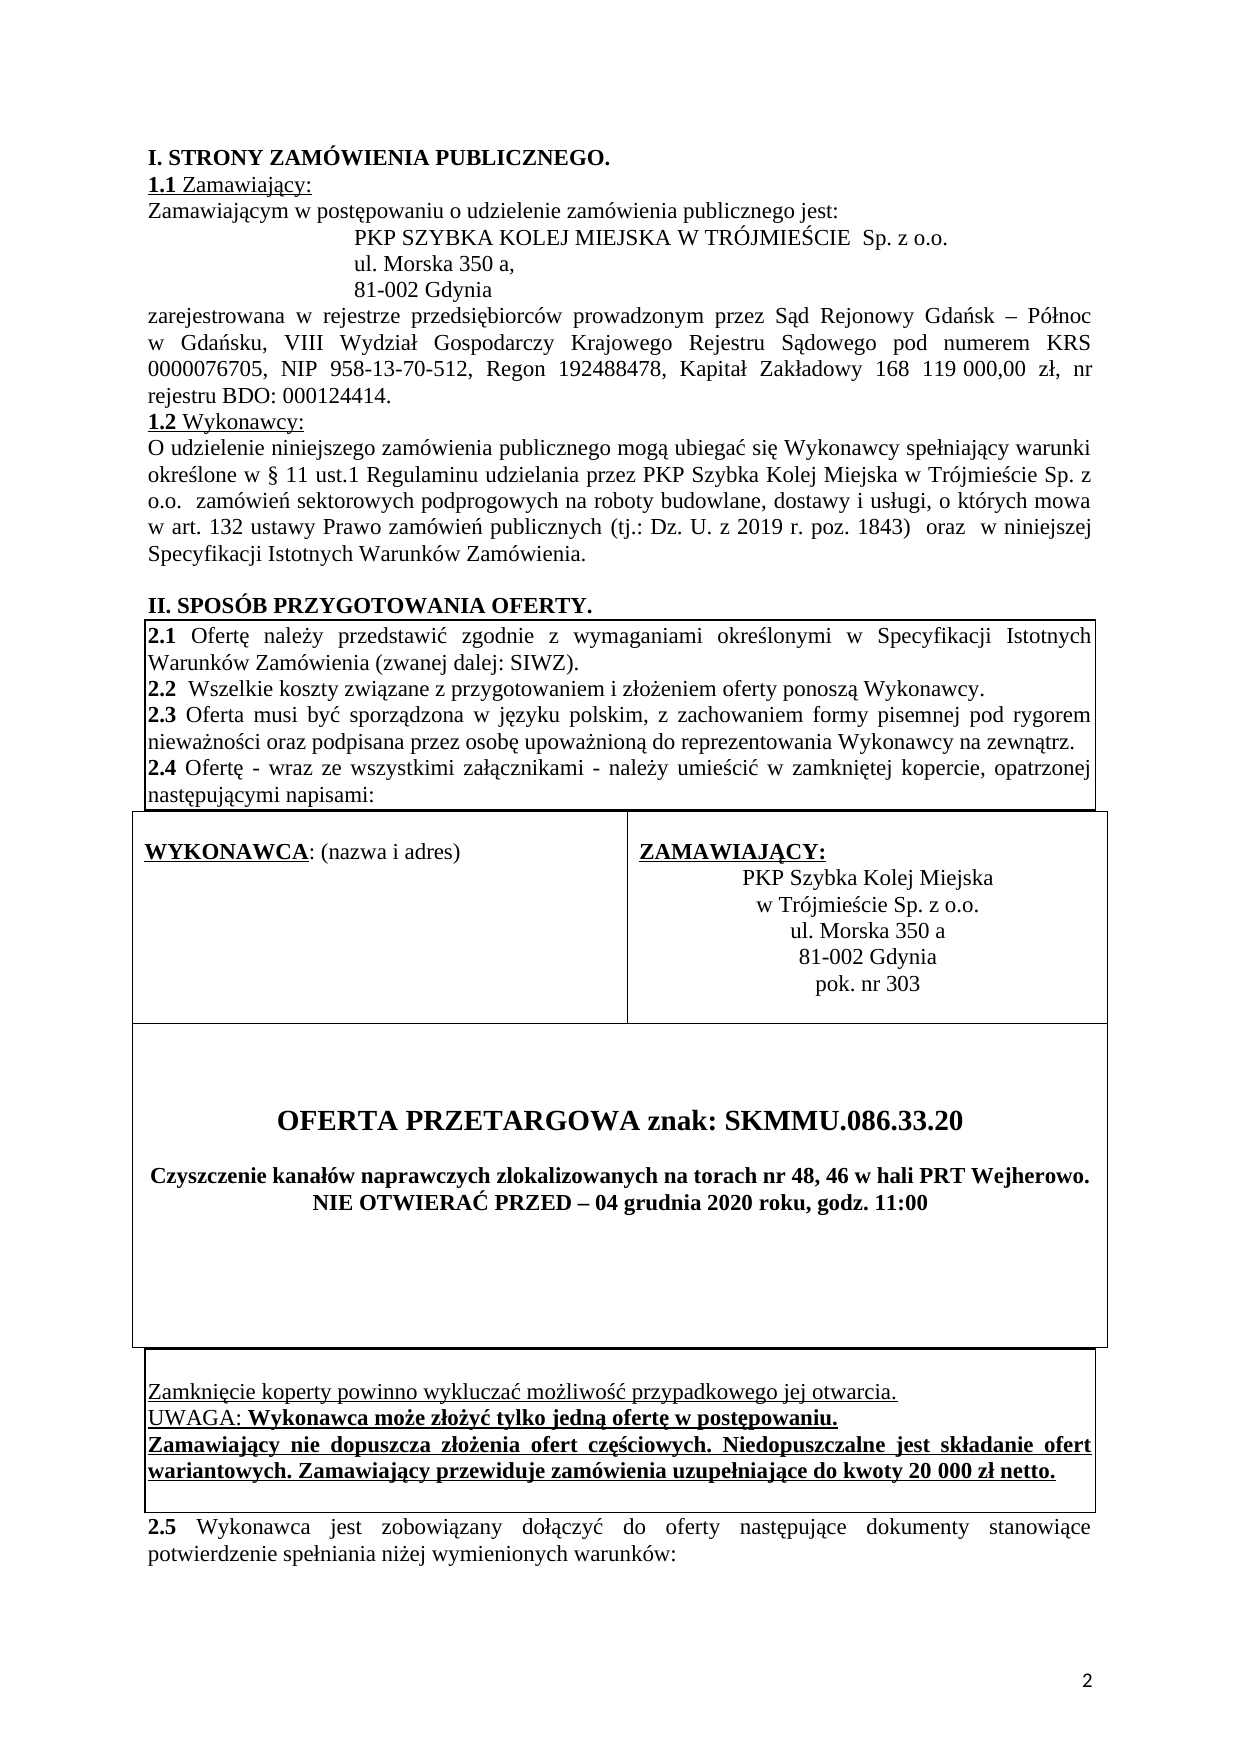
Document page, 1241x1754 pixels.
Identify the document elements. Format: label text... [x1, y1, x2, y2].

text Zamknięcie koperty powinno wykluczać możliwość przypadkowego jej otwarcia. [148, 1378, 1092, 1404]
text II. SPOSÓB PRZYGOTOWANIA OFERTY. [148, 592, 1092, 619]
text zarejestrowana w rejestrze przedsiębiorców prowadzonym przez Sąd Rejonowy Gdańsk – Północ w Gdańsku, VIII Wydział Gospodarczy Krajowego Rejestru Sądowego pod numerem KRS 0000076705, NIP 958-13-70-512, Regon 192488478, Kapitał Zakładowy 168 119 000,00 zł, nr rejestru BDO: 000124414. [148, 303, 1092, 408]
text 2.2 Wszelkie koszty związane z przygotowaniem i złożeniem oferty ponoszą Wykonawcy. [148, 675, 1092, 702]
table_cell OFERTA PRZETARGOWA znak: SKMMU.086.33.20 Czyszczenie kanałów naprawczych zlokalizowanych na torach nr 48, 46 w hali PRT Wejherowo. NIE OTWIERAĆ PRZED – 04 grudnia 2020 roku, godz. 11:00 [133, 1024, 1107, 1347]
text ul. Morska , [354, 250, 1092, 276]
text 2.3 Oferta musi być sporządzona w języku polskim, z zachowaniem formy pisemnej pod rygorem nieważności oraz podpisana przez osobę upoważnioną do reprezentowania Wykonawcy na zewnątrz. [148, 702, 1092, 751]
text Zamawiający nie dopuszcza złożenia ofert częściowych. Niedopuszczalne jest składanie ofert wariantowych. Zamawiający przewiduje zamówienia uzupełniające do kwoty 20 000 zł netto. [148, 1431, 1092, 1454]
text Zamawiający nie dopuszcza złożenia ofert częściowych. Niedopuszczalne jest składanie ofert wariantowych. Zamawiający przewiduje zamówienia uzupełniające do kwoty 20 000 zł netto. [148, 1455, 1092, 1483]
text I. STRONY ZAMÓWIENIA PUBLICZNEGO. [148, 144, 1092, 171]
text 2.5 Wykonawca jest zobowiązany dołączyć do oferty następujące dokumenty stanowiące potwierdzenie spełniania niżej wymienionych warunków: [148, 1513, 1092, 1566]
text 2.1 Ofertę należy przedstawić zgodnie z wymaganiami określonymi w Specyfikacji Istotnych Warunków Zamówienia (zwanej dalej: SIWZ). [146, 621, 1095, 675]
text Zamawiającym w postępowaniu o udzielenie zamówienia publicznego jest: [148, 197, 1092, 223]
text 1.2 Wykonawcy: [148, 408, 1092, 434]
text O udzielenie niniejszego zamówienia publicznego mogą ubiegać się Wykonawcy spełniający warunki określone w § 11 ust.1 Regulaminu udzielania przez PKP Szybka Kolej Miejska w Trójmieście Sp. z o.o. zamówień sektorowych podprogowych na roboty budowlane, dostawy i usługi, o których mowa w art. 132 ustawy Prawo zamówień publicznych (tj.: Dz. U. z 2019 r. poz. 1843) oraz w niniejszej Specyfikacji Istotnych Warunków Zamówienia. [148, 434, 1092, 566]
text 2.4 Ofertę - wraz ze wszystkimi załącznikami - należy umieścić w zamkniętej kopercie, opatrzonej następującymi napisami: [146, 751, 1095, 809]
text 81-002 Gdynia [354, 276, 1092, 303]
text UWAGA: Wykonawca może złożyć tylko jedną ofertę w postępowaniu. [148, 1404, 1092, 1431]
text 1.1 Zamawiający: [148, 171, 1092, 197]
table_header ZAMAWIAJĄCY: PKP Szybka Kolej Miejska w Trójmieście Sp. z o.o. ul. Morska 81-002 Gdynia pok. nr 303 [628, 812, 1107, 1022]
table_header WYKONAWCA: (nazwa i adres) [133, 812, 627, 1022]
text PKP SZYBKA KOLEJ MIEJSKA W TRÓJMIEŚCIE Sp. z o.o. [354, 223, 1092, 250]
